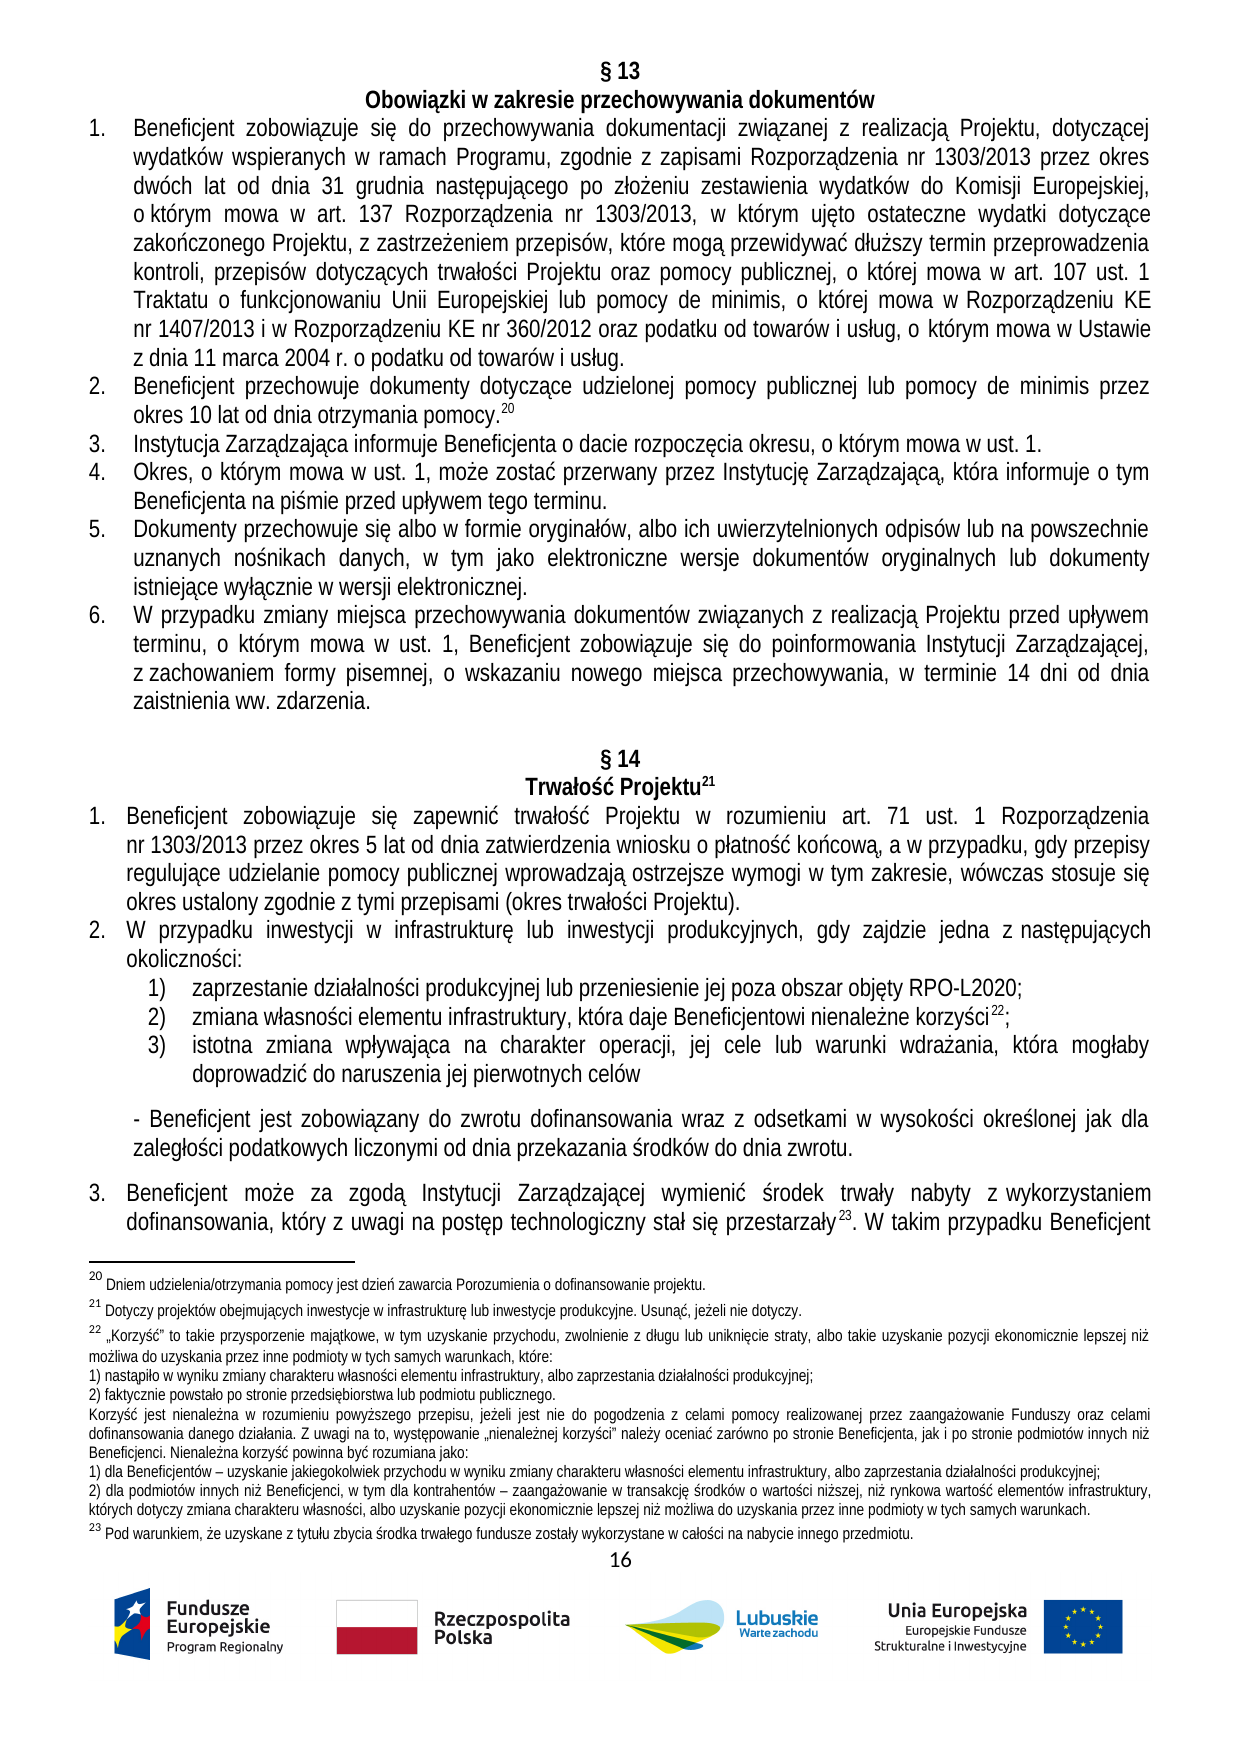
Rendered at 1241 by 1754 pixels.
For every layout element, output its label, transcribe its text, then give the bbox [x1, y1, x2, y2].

text Trwałość Projektu [89, 772, 1152, 801]
list zmiana własności elementu infrastruktury, która daje Beneficjentowi nienależne korzyści; [148, 1001, 1152, 1030]
text § 13 [89, 56, 1152, 85]
list Instytucja Zarządzająca informuje Beneficjenta o dacie rozpoczęcia okresu, o którym mowa w ust. 1. [89, 428, 1152, 457]
list zaprzestanie działalności produkcyjnej lub przeniesienie jej poza obszar objęty RPO-L2020; [148, 973, 1152, 1001]
text Obowiązki w zakresie przechowywania dokumentów [89, 85, 1152, 113]
text - Beneficjent jest zobowiązany do zwrotu dofinansowania wraz z odsetkami w wysokości określonej jak dla zaległości podatkowych liczonymi od dnia przekazania środków do dnia zwrotu. [133, 1104, 1152, 1161]
text § 14 [89, 744, 1152, 772]
list istotna zmiana wpływająca na charakter operacji, jej cele lub warunki wdrażania, która mogłaby doprowadzić do naruszenia jej pierwotnych celów [148, 1030, 1152, 1087]
picture [88, 1572, 1152, 1681]
list W przypadku inwestycji w infrastrukturę lub inwestycji produkcyjnych, gdy zajdzie jedna z następujących okoliczności: [89, 916, 1152, 973]
list Beneficjent zobowiązuje się do przechowywania dokumentacji związanej z realizacją Projektu, dotyczącej wydatków wspieranych w ramach Programu, zgodnie z zapisami Rozporządzenia nr 1303/2013 przez okres dwóch lat od dnia 31 grudnia następującego po złożeniu zestawienia wydatków do Komisji Europejskiej, o którym mowa w art. 137 Rozporządzenia nr 1303/2013, w którym ujęto ostateczne wydatki dotyczące zakończonego Projektu, z zastrzeżeniem przepisów, które mogą przewidywać dłuższy termin przeprowadzenia kontroli, przepisów dotyczących trwałości Projektu oraz pomocy publicznej, o której mowa w art. 107 ust. 1 Traktatu o funkcjonowaniu Unii Europejskiej lub pomocy de minimis, o której mowa w Rozporządzeniu KE nr 1407/2013 i w Rozporządzeniu KE nr 360/2012 oraz podatku od towarów i usług, o którym mowa w Ustawie z dnia 11 marca 2004 r. o podatku od towarów i usług. [89, 113, 1152, 371]
list Dokumenty przechowuje się albo w formie oryginałów, albo ich uwierzytelnionych odpisów lub na powszechnie uznanych nośnikach danych, w tym jako elektroniczne wersje dokumentów oryginalnych lub dokumenty istniejące wyłącznie w wersji elektronicznej. [89, 514, 1152, 600]
list W przypadku zmiany miejsca przechowywania dokumentów związanych z realizacją Projektu przed upływem terminu, o którym mowa w ust. 1, Beneficjent zobowiązuje się do poinformowania Instytucji Zarządzającej, z zachowaniem formy pisemnej, o wskazaniu nowego miejsca przechowywania, w terminie 14 dni od dnia zaistnienia ww. zdarzenia. [89, 600, 1152, 715]
list Beneficjent przechowuje dokumenty dotyczące udzielonej pomocy publicznej lub pomocy de minimis przez okres 10 lat od dnia otrzymania pomocy. [89, 371, 1152, 428]
list Beneficjent zobowiązuje się zapewnić trwałość Projektu w rozumieniu art. 71 ust. 1 Rozporządzenia nr 1303/2013 przez okres 5 lat od dnia zatwierdzenia wniosku o płatność końcową, a w przypadku, gdy przepisy regulujące udzielanie pomocy publicznej wprowadzają ostrzejsze wymogi w tym zakresie, wówczas stosuje się okres ustalony zgodnie z tymi przepisami (okres trwałości Projektu). [89, 801, 1152, 916]
list Okres, o którym mowa w ust. 1, może zostać przerwany przez Instytucję Zarządzającą, która informuje o tym Beneficjenta na piśmie przed upływem tego terminu. [89, 457, 1152, 514]
